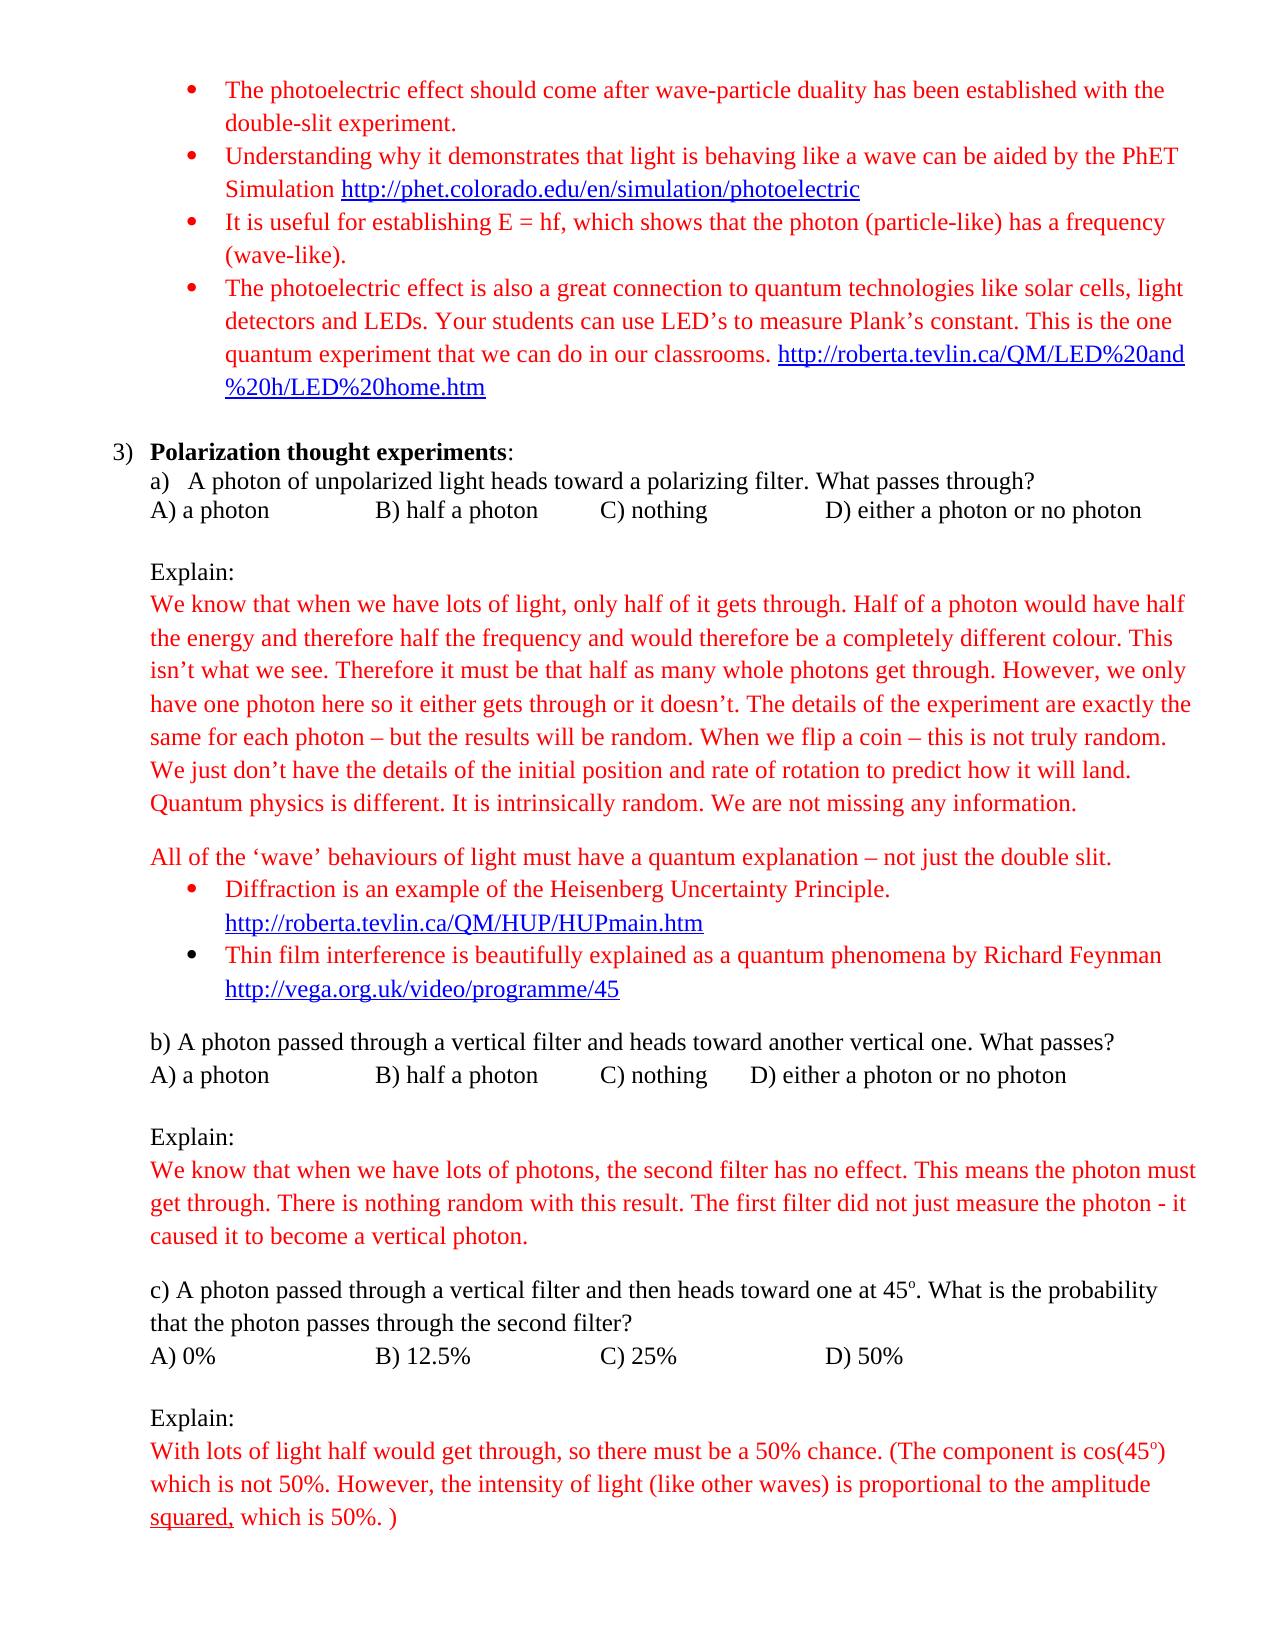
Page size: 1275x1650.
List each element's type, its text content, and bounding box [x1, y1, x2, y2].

list Thin film interference is beautifully explained as a quantum phenomena by Richard Feynman http://vega.org.uk/video/programme/45 [187, 941, 1200, 1002]
list The photoelectric effect should come after wave-particle duality has been established with the double-slit experiment. [187, 75, 1200, 137]
text Explain: With lots of light half would get through, so there must be a 50% chance. (The component is cos(45o) which is not 50%. However, the intensity of light (like other waves) is proportional to the amplitude squared, which is 50%. ) [150, 1370, 1200, 1531]
list The photoelectric effect is also a great connection to quantum technologies like solar cells, light detectors and LEDs. Your students can use LED’s to measure Plank’s constant. This is the one quantum experiment that we can do in our classrooms. http://roberta.tevlin.ca/QM/LED%20and%20h/LED%20home.htm [187, 273, 1200, 433]
text A) a photon B) half a photon C) nothing D) either a photon or no photon [150, 1061, 1200, 1089]
list It is useful for establishing E = hf, which shows that the photon (particle-like) has a frequency (wave-like). [187, 207, 1200, 269]
text c) A photon passed through a vertical filter and then heads toward one at 45o. What is the probability that the photon passes through the second filter? [150, 1275, 1200, 1337]
list Understanding why it demonstrates that light is behaving like a wave can be aided by the PhET Simulation http://phet.colorado.edu/en/simulation/photoelectric [187, 141, 1200, 203]
text Explain: We know that when we have lots of photons, the second filter has no effect. This means the photon must get through. There is nothing random with this result. The first filter did not just measure the photon - it caused it to become a vertical photon. [150, 1089, 1200, 1250]
text A) a photon B) half a photon C) nothing D) either a photon or no photon [150, 495, 1200, 523]
text All of the ‘wave’ behaviours of light must have a quantum explanation – not just the double slit. [75, 842, 1200, 870]
list Diffraction is an example of the Heisenberg Uncertainty Principle. http://roberta.tevlin.ca/QM/HUP/HUPmain.htm [187, 874, 1200, 936]
list A photon of unpolarized light heads toward a polarizing filter. What passes through? [150, 466, 1200, 495]
text A) 0% B) 12.5% C) 25% D) 50% [150, 1341, 1200, 1370]
list Polarization thought experiments: [112, 437, 1200, 466]
text Explain: We know that when we have lots of light, only half of it gets through. Half of a photon would have half the energy and therefore half the frequency and would therefore be a completely different colour. This isn’t what we see. Therefore it must be that half as many whole photons get through. However, we only have one photon here so it either gets through or it doesn’t. The details of the experiment are exactly the same for each photon – but the results will be random. When we flip a coin – this is not truly random. We just don’t have the details of the initial position and rate of rotation to predict how it will land. Quantum physics is different. It is intrinsically random. We are not missing any information. [150, 523, 1200, 816]
text b) A photon passed through a vertical filter and heads toward another vertical one. What passes? [150, 1027, 1200, 1056]
